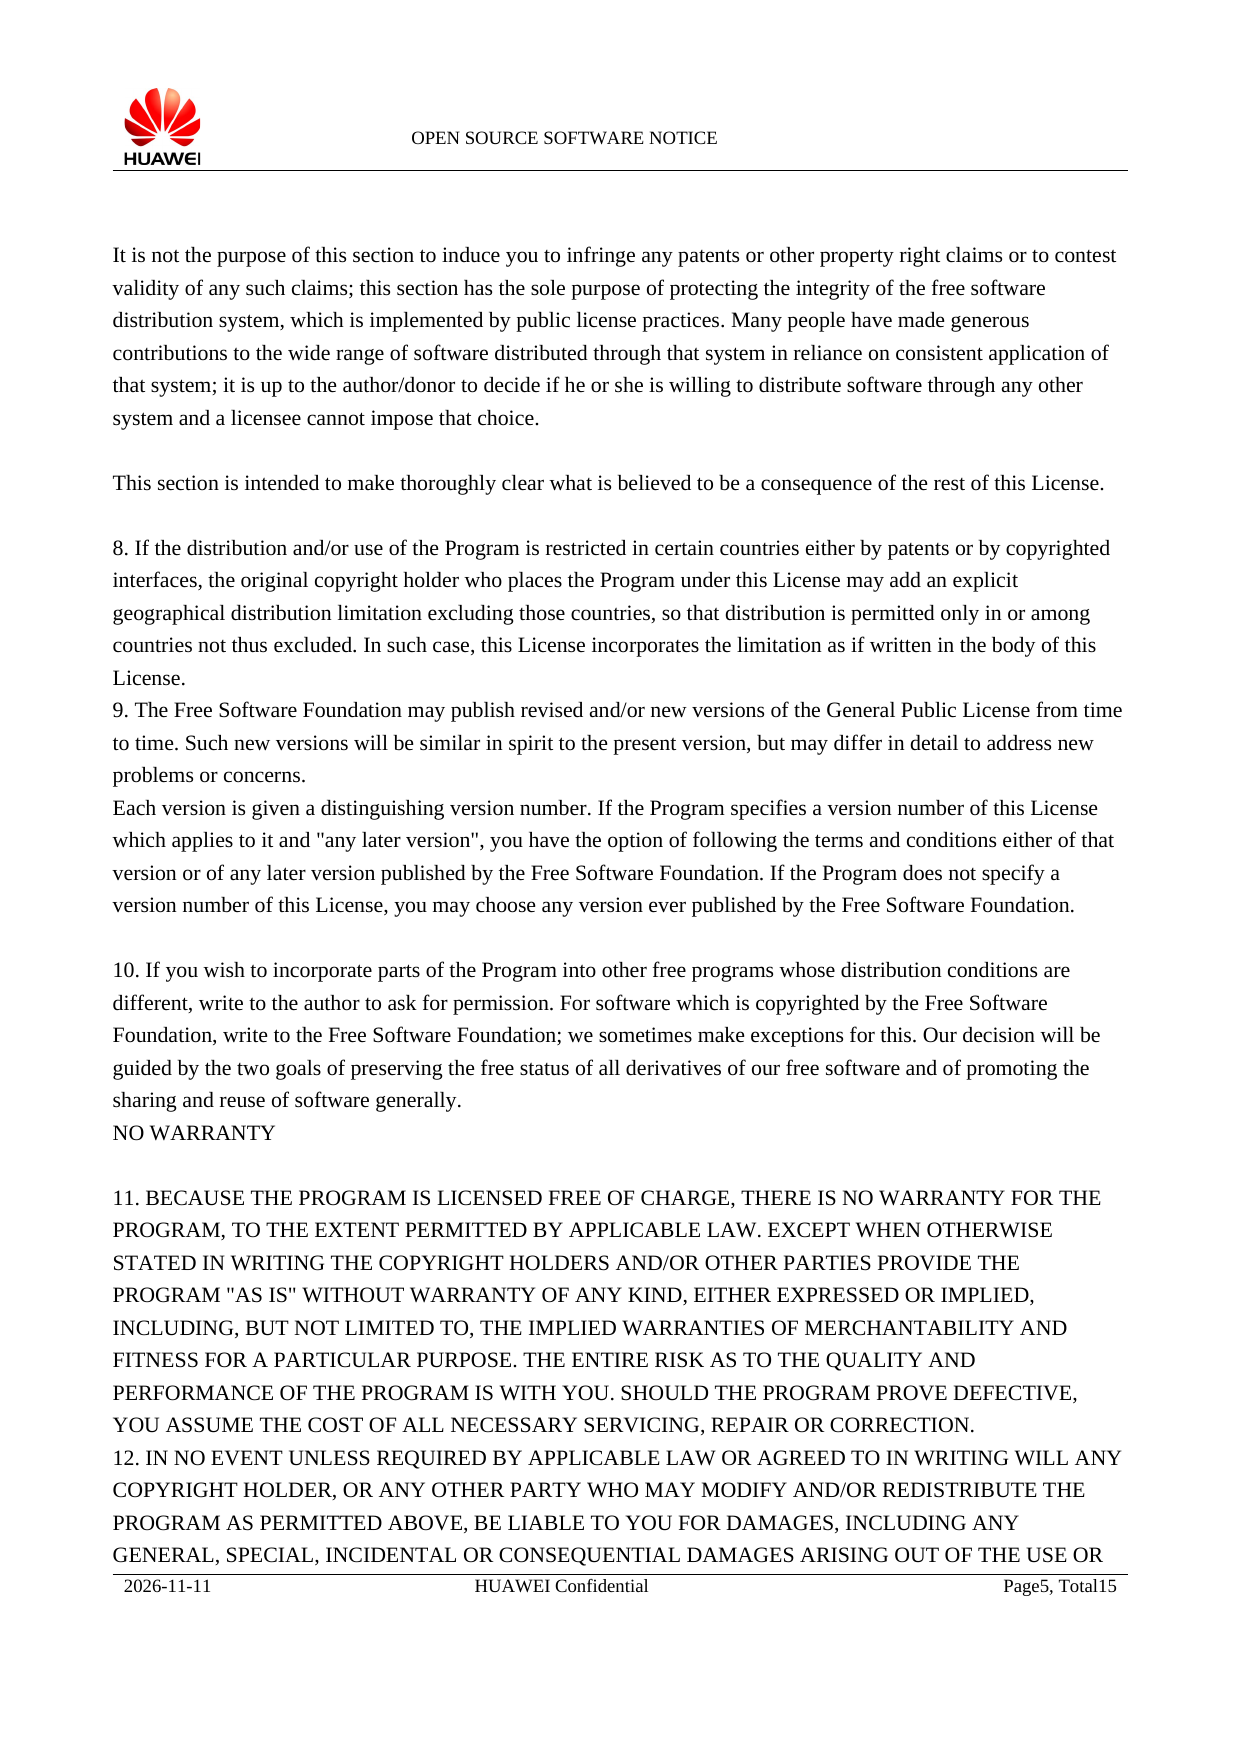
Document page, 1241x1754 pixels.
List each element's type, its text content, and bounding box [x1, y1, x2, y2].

picture [124, 88, 201, 165]
